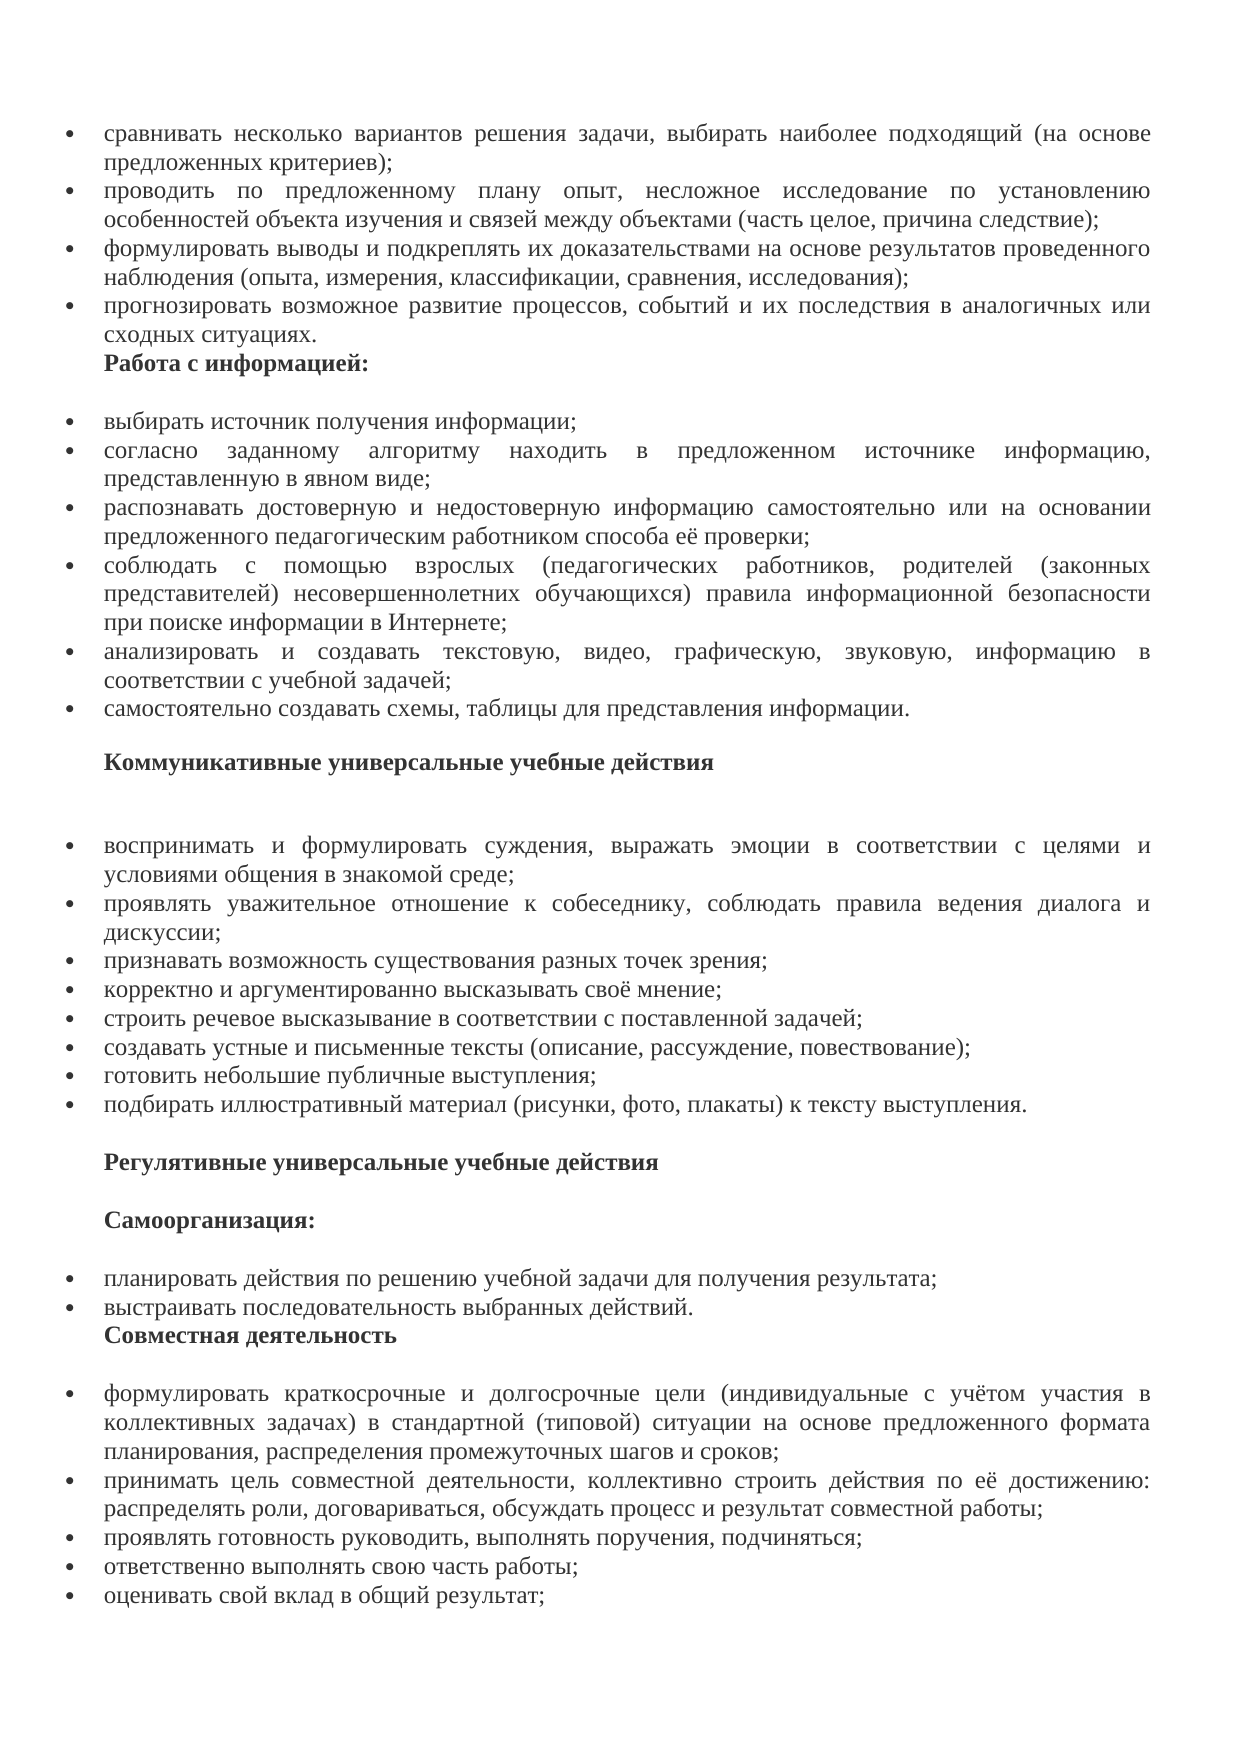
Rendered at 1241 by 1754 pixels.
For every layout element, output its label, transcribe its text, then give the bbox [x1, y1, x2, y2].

list корректно и аргументированно высказывать своё мнение; [66, 974, 1152, 1003]
list формулировать выводы и подкреплять их доказательствами на основе результатов проведенного наблюдения (опыта, измерения, классификации, сравнения, исследования); [66, 233, 1152, 291]
list проявлять готовность руководить, выполнять поручения, подчиняться; [66, 1522, 1152, 1551]
list признавать возможность существования разных точек зрения; [66, 946, 1152, 974]
text Регулятивные универсальные учебные действия [103, 1147, 1152, 1176]
list соблюдать с помощью взрослых (педагогических работников, родителей (законных представителей) несовершеннолетних обучающихся) правила информационной безопасности при поиске информации в Интернете; [66, 550, 1152, 636]
text Совместная деятельность [103, 1321, 1152, 1349]
list анализировать и создавать текстовую, видео, графическую, звуковую, информацию в соответствии с учебной задачей; [66, 636, 1152, 693]
text Коммуникативные универсальные учебные действия [103, 747, 1152, 776]
list самостоятельно создавать схемы, таблицы для представления информации. [66, 693, 1152, 722]
text Работа с информацией: [103, 348, 1152, 377]
list выстраивать последовательность выбранных действий. [66, 1292, 1152, 1321]
list распознавать достоверную и недостоверную информацию самостоятельно или на основании предложенного педагогическим работником способа её проверки; [66, 492, 1152, 550]
list воспринимать и формулировать суждения, выражать эмоции в соответствии с целями и условиями общения в знакомой среде; [66, 831, 1152, 888]
list формулировать краткосрочные и долгосрочные цели (индивидуальные с учётом участия в коллективных задачах) в стандартной (типовой) ситуации на основе предложенного формата планирования, распределения промежуточных шагов и сроков; [66, 1378, 1152, 1465]
list выбирать источник получения информации; [66, 406, 1152, 435]
list проявлять уважительное отношение к собеседнику, соблюдать правила ведения диалога и дискуссии; [66, 888, 1152, 946]
list готовить небольшие публичные выступления; [66, 1061, 1152, 1089]
list проводить по предложенному плану опыт, несложное исследование по установлению особенностей объекта изучения и связей между объектами (часть целое, причина следствие); [66, 176, 1152, 233]
list подбирать иллюстративный материал (рисунки, фото, плакаты) к тексту выступления. [66, 1089, 1152, 1118]
list создавать устные и письменные тексты (описание, рассуждение, повествование); [66, 1032, 1152, 1061]
list оценивать свой вклад в общий результат; [66, 1580, 1152, 1608]
list прогнозировать возможное развитие процессов, событий и их последствия в аналогичных или сходных ситуациях. [66, 291, 1152, 348]
list сравнивать несколько вариантов решения задачи, выбирать наиболее подходящий (на основе предложенных критериев); [66, 118, 1152, 176]
list строить речевое высказывание в соответствии с поставленной задачей; [66, 1003, 1152, 1032]
list ответственно выполнять свою часть работы; [66, 1551, 1152, 1580]
list принимать цель совместной деятельности, коллективно строить действия по её достижению: распределять роли, договариваться, обсуждать процесс и результат совместной работы; [66, 1465, 1152, 1522]
list планировать действия по решению учебной задачи для получения результата; [66, 1263, 1152, 1292]
list согласно заданному алгоритму находить в предложенном источнике информацию, представленную в явном виде; [66, 435, 1152, 492]
text Самоорганизация: [103, 1205, 1152, 1234]
